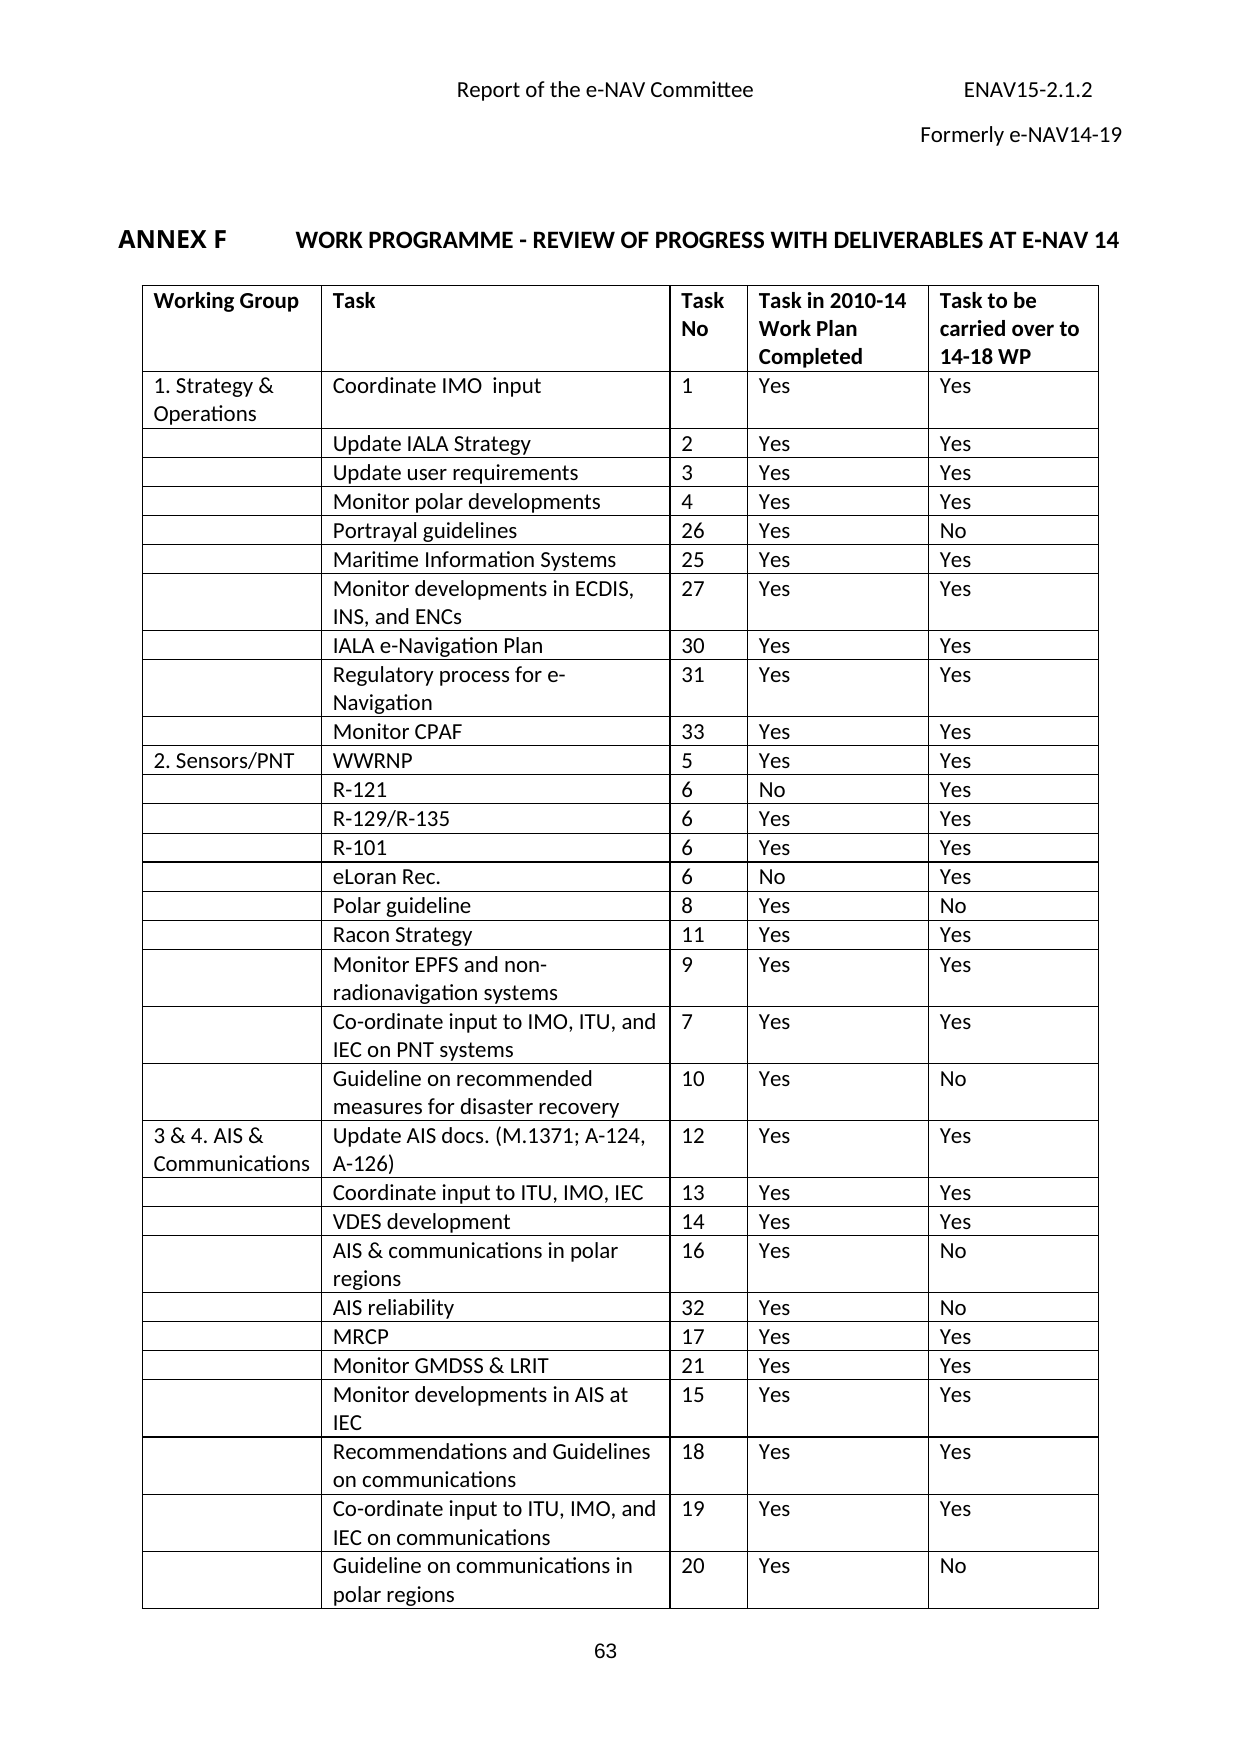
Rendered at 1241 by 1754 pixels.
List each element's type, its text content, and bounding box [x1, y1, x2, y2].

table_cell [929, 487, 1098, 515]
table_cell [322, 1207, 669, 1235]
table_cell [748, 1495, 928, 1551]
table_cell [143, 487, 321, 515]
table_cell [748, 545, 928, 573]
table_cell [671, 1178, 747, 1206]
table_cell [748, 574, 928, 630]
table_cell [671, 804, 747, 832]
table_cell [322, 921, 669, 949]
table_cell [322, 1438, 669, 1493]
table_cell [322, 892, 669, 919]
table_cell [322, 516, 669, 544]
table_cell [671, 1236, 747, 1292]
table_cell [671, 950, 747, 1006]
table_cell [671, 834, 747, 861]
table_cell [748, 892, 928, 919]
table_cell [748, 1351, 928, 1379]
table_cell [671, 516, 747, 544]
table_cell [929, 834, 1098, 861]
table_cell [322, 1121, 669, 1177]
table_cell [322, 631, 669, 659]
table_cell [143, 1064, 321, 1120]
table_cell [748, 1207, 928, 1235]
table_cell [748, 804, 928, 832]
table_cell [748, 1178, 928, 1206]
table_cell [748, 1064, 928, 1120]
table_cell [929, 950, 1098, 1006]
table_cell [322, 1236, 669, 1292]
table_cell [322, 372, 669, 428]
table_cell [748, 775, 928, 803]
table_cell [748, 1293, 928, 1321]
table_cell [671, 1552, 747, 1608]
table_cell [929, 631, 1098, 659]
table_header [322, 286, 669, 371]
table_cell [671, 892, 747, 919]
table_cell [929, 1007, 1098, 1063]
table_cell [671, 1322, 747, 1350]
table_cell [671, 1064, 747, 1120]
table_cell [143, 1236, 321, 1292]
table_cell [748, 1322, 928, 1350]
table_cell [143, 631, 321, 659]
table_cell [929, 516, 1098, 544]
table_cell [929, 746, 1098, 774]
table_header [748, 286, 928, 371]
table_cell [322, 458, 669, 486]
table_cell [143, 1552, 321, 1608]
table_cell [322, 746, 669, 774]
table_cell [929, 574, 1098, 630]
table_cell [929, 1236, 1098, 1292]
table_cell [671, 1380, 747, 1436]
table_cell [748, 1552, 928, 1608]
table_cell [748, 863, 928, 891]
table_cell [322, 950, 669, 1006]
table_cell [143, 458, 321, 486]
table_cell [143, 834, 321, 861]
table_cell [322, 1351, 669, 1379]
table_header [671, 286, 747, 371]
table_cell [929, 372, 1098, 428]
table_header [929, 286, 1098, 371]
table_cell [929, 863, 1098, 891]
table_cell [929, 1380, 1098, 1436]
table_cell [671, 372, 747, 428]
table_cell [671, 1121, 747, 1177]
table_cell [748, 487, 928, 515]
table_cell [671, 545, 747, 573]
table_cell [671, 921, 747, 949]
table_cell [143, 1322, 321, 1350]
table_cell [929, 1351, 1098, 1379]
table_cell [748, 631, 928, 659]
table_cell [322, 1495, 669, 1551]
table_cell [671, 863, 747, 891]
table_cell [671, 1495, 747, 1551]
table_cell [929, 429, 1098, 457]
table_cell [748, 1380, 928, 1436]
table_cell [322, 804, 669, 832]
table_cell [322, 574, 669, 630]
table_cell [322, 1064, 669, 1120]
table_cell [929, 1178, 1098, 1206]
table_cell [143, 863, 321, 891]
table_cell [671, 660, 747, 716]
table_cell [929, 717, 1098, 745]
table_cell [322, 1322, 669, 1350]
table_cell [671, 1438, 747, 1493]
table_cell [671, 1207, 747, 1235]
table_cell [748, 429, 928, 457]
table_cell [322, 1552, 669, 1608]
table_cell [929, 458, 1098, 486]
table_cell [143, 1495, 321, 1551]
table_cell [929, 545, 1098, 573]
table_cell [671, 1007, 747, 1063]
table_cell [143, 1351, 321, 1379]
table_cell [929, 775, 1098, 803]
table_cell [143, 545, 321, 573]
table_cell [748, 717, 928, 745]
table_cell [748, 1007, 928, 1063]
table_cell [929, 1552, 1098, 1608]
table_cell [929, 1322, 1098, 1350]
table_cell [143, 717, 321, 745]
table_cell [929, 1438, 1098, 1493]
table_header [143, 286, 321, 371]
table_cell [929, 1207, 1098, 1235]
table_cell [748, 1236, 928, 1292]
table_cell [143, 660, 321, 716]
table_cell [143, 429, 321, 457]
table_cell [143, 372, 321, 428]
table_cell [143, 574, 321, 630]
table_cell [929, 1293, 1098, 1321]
text Work programme - Review of Progress with Deliverables at e-NAV 14 [118, 221, 1122, 255]
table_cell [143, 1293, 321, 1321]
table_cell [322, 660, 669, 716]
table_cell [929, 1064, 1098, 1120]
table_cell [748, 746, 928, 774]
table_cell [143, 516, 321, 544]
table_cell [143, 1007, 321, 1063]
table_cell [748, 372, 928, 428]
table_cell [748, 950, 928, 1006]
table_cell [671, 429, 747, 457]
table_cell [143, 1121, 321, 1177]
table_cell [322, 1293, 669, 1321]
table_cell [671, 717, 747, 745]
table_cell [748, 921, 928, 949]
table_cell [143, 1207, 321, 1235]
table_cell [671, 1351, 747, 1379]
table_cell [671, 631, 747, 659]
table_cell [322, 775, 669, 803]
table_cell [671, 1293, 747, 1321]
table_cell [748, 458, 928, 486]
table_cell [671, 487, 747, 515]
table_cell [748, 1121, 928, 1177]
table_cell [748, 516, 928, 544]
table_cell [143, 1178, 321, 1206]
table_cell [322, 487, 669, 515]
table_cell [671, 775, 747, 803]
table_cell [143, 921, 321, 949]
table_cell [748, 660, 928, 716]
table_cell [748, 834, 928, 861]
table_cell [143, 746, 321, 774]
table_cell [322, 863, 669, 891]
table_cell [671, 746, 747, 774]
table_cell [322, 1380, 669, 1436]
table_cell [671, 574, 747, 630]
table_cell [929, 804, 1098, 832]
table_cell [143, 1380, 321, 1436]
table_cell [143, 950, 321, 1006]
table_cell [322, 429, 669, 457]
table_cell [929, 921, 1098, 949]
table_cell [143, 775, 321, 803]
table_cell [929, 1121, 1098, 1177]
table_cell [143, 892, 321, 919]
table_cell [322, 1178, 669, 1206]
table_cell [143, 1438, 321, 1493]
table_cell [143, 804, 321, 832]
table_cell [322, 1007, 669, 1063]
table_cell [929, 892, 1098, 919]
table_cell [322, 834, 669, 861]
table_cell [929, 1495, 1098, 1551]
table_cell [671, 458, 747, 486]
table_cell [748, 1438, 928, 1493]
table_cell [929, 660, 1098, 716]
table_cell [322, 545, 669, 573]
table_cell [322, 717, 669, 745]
